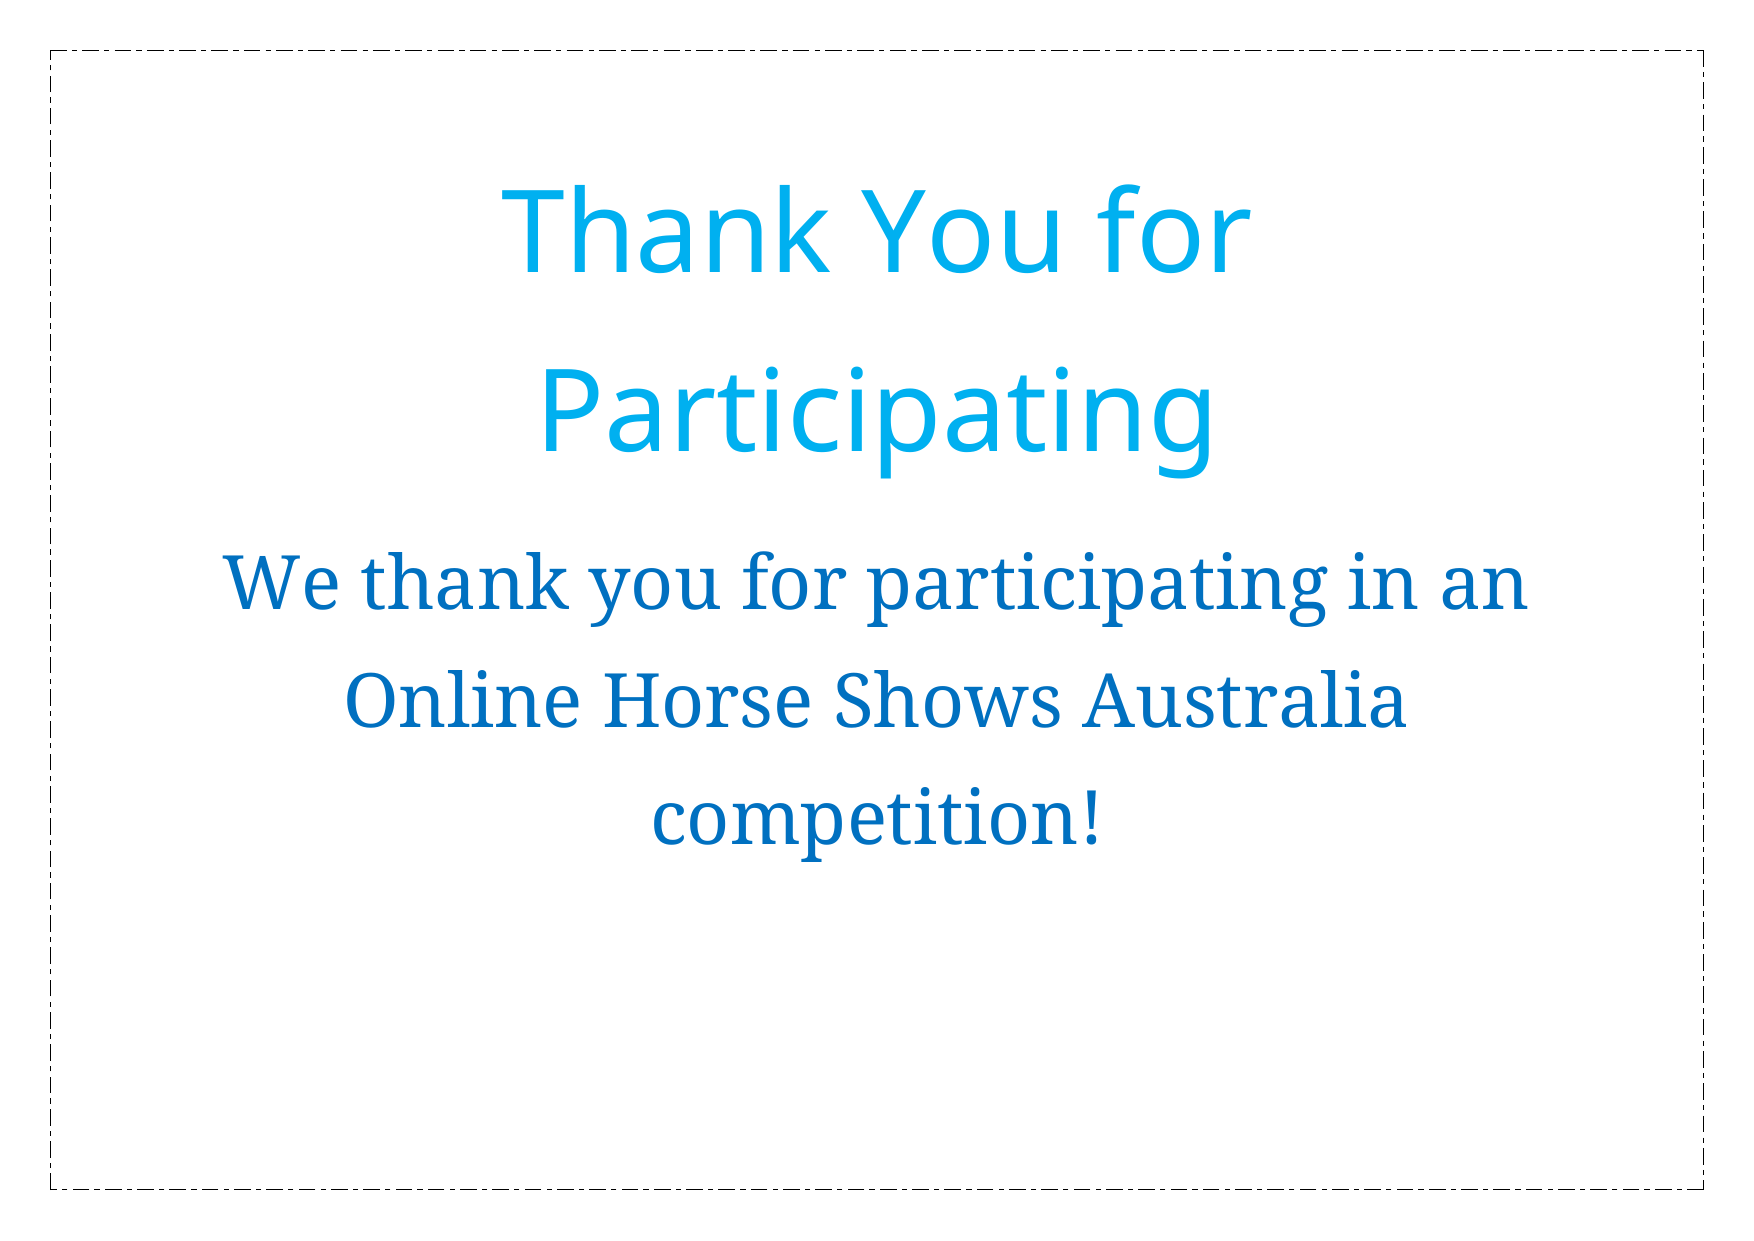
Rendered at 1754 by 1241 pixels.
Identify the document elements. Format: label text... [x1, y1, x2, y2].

text Thank You for Participating [150, 150, 1604, 485]
text We thank you for participating in an Online Horse Shows Australia competition! [150, 529, 1604, 867]
